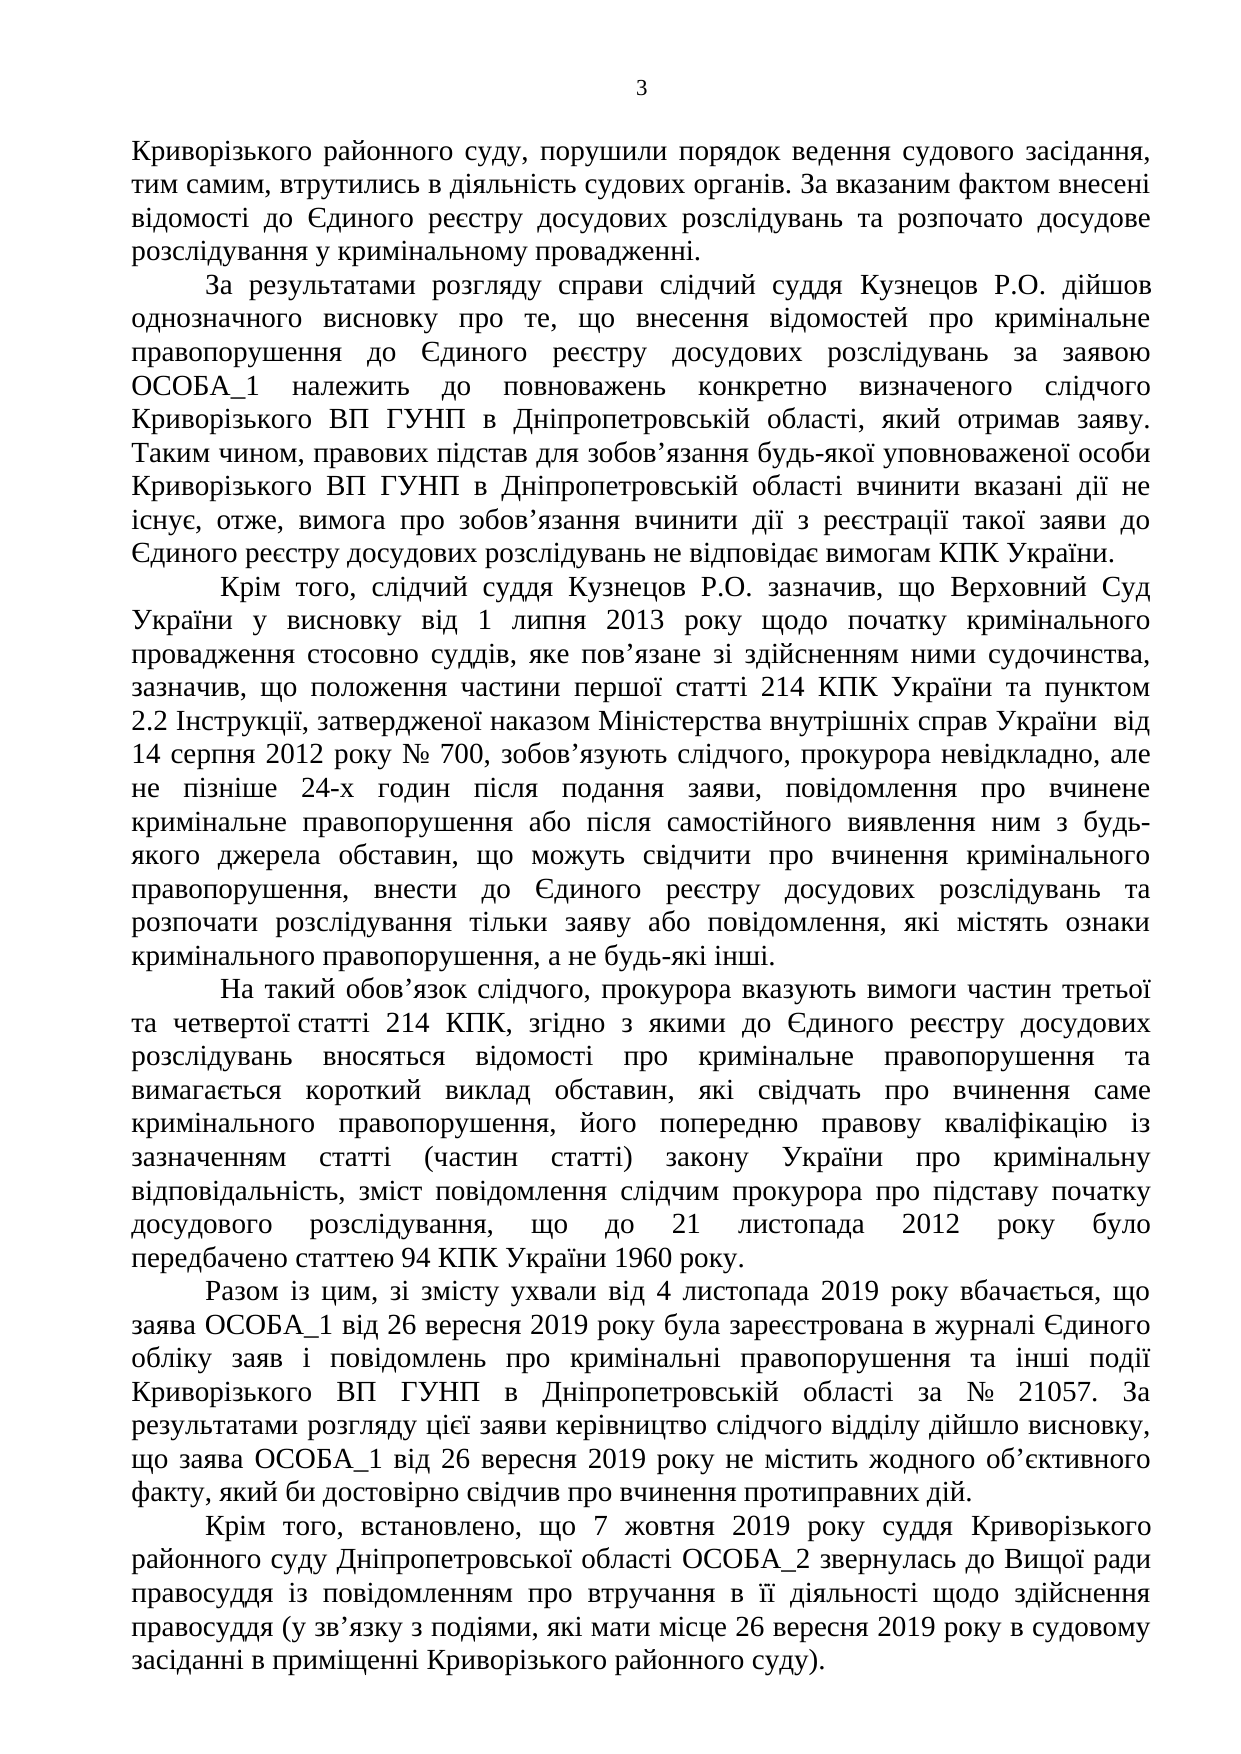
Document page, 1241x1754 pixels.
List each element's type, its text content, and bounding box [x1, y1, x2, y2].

text Разом із цим, зі змісту ухвали від 4 листопада 2019 року вбачається, що заява ОСОБА_1 від 26 вересня 2019 року була зареєстрована в журналі Єдиного обліку заяв і повідомлень про кримінальні правопорушення та інші події Криворізького ВП ГУНП в Дніпропетровській області за № 21057. За результатами розгляду цієї заяви керівництво слідчого відділу дійшло висновку, що заява ОСОБА_1 від 26 вересня 2019 року не містить жодного об’єктивного факту, який би достовірно свідчив про вчинення протиправних дій. [131, 1273, 1152, 1508]
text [131, 133, 1152, 267]
text Крім того, встановлено, що 7 жовтня 2019 року суддя Криворізького районного суду Дніпропетровської області ОСОБА_2 звернулась до Вищої ради правосуддя із повідомленням про втручання в її діяльності щодо здійснення правосуддя (у зв’язку з подіями, які мати місце 26 вересня 2019 року в судовому засіданні в приміщенні Криворізького районного суду). [131, 1508, 1152, 1676]
text Крім того, слідчий суддя Кузнецов Р.О. зазначив, що Верховний Суд України у висновку від 1 липня 2013 року щодо початку кримінального провадження стосовно суддів, яке пов’язане зі здійсненням ними судочинства, зазначив, що положення частини першої статті 214 КПК України та пунктом 2.2 Інструкції, затвердженої наказом Міністерства внутрішніх справ України від 14 серпня 2012 року № 700, зобов’язують слідчого, прокурора невідкладно, але не пізніше 24-х годин після подання заяви, повідомлення про вчинене кримінальне правопорушення або після самостійного виявлення ним з будь-якого джерела обставин, що можуть свідчити про вчинення кримінального правопорушення, внести до Єдиного реєстру досудових розслідувань та розпочати розслідування тільки заяву або повідомлення, які містять ознаки кримінального правопорушення, а не будь-які інші. [131, 569, 1152, 971]
text На такий обов’язок слідчого, прокурора вказують вимоги частин третьої та четвертої статті 214 КПК, згідно з якими до Єдиного реєстру досудових розслідувань вносяться відомості про кримінальне правопорушення та вимагається короткий виклад обставин, які свідчать про вчинення саме кримінального правопорушення, його попередню правову кваліфікацію із зазначенням статті (частин статті) закону України про кримінальну відповідальність, зміст повідомлення слідчим прокурора про підставу початку досудового розслідування, що до 21 листопада 2012 року було передбачено статтею 94 КПК України 1960 року. [131, 971, 1152, 1273]
text За результатами розгляду справи слідчий суддя Кузнецов Р.О. дійшов однозначного висновку про те, що внесення відомостей про кримінальне правопорушення до Єдиного реєстру досудових розслідувань за заявою ОСОБА_1 належить до повноважень конкретно визначеного слідчого Криворізького ВП ГУНП в Дніпропетровській області, який отримав заяву. Таким чином, правових підстав для зобов’язання будь-якої уповноваженої особи Криворізького ВП ГУНП в Дніпропетровській області вчинити вказані дії не існує, отже, вимога про зобов’язання вчинити дії з реєстрації такої заяви до Єдиного реєстру досудових розслідувань не відповідає вимогам КПК України. [131, 267, 1152, 569]
